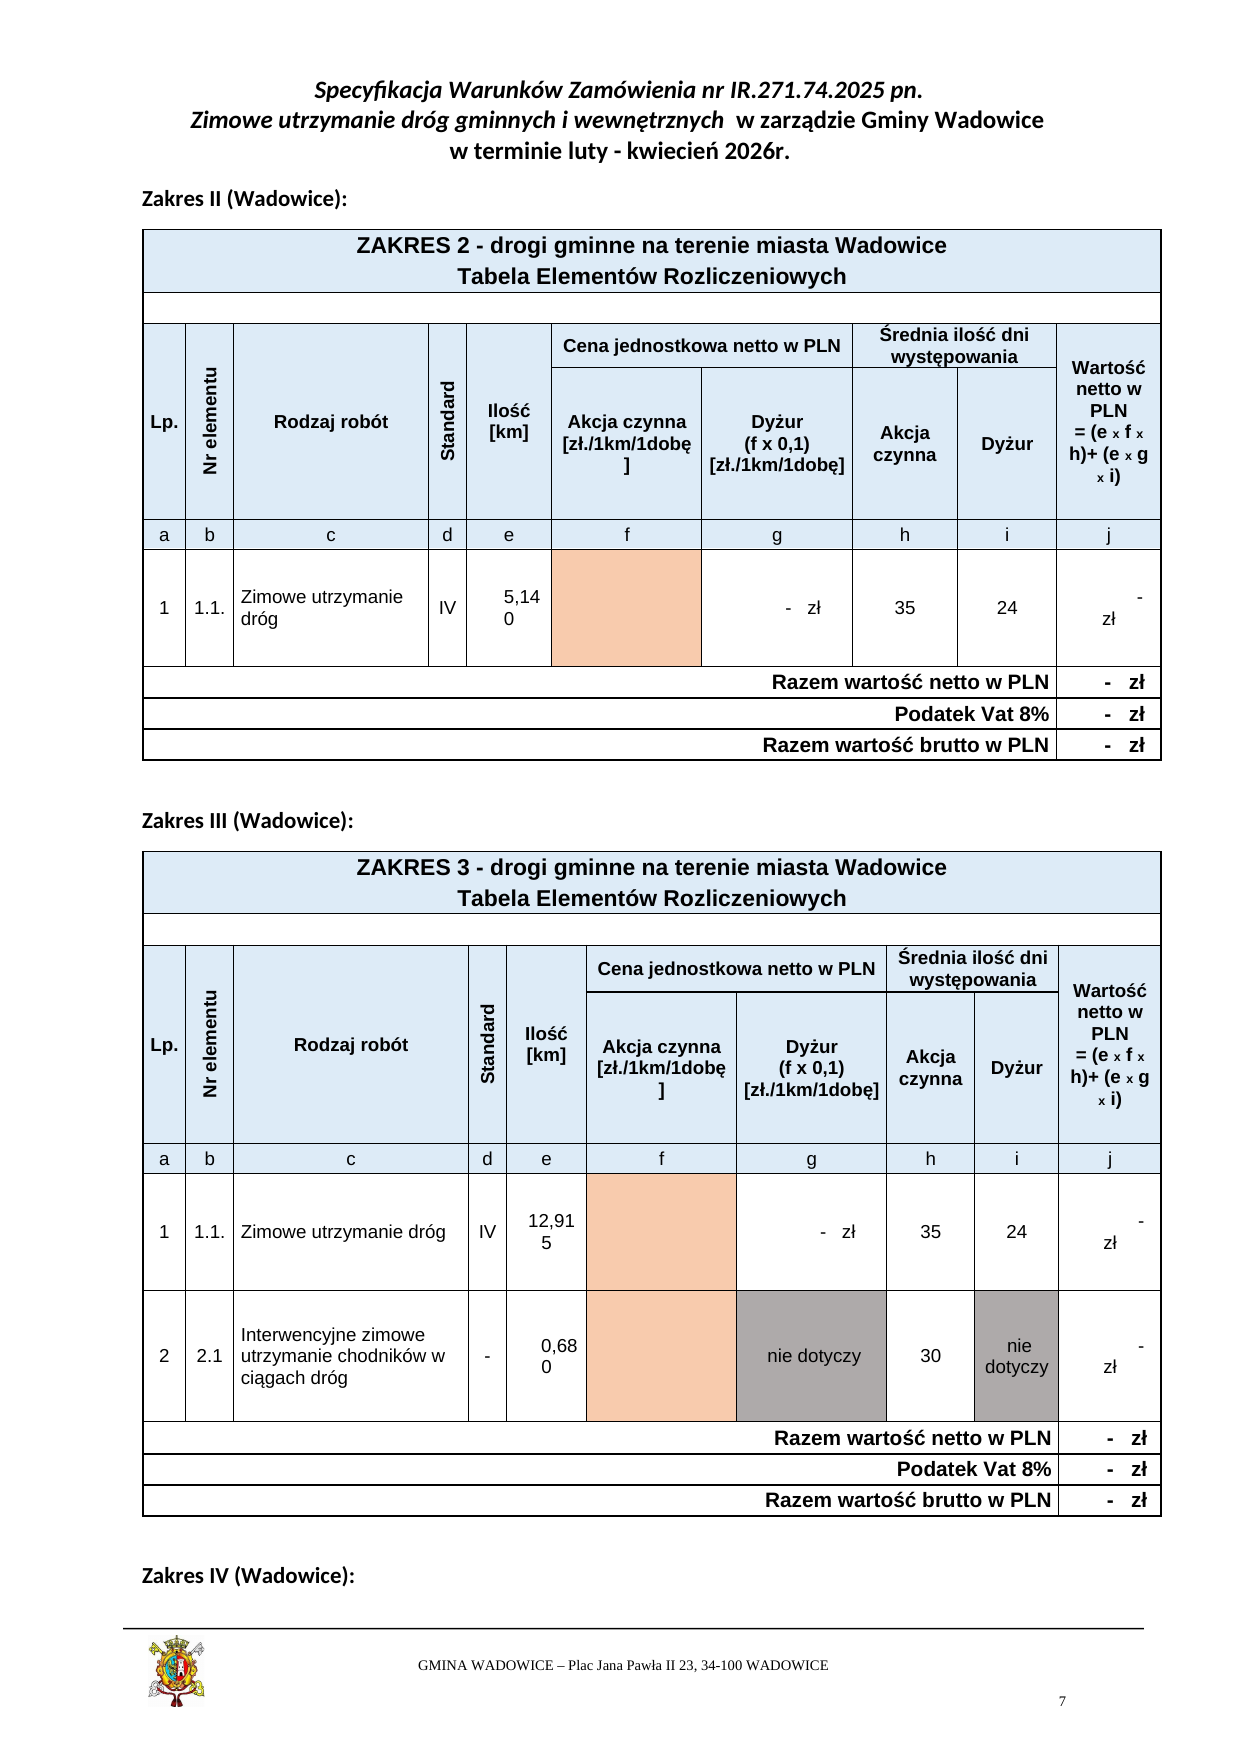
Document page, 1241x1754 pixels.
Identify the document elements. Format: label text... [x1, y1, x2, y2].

table_cell Zimowe utrzymanie dróg [234, 550, 428, 666]
table_cell - zł [1059, 1455, 1160, 1484]
table_cell Dyżur (f x 0,1) [zł./1km/1dobę] [737, 993, 886, 1143]
table_cell Dyżur [975, 993, 1058, 1143]
table_cell [587, 1174, 736, 1290]
table_cell Dyżur [958, 368, 1056, 519]
table_cell Zimowe utrzymanie dróg [234, 1174, 468, 1290]
table_cell f [587, 1144, 736, 1173]
table_cell 1.1. [186, 550, 233, 666]
table_cell i [975, 1144, 1058, 1173]
table_cell Lp. [144, 324, 185, 519]
table_cell Nr elementu [186, 324, 233, 519]
table_cell Akcja czynna [887, 993, 974, 1143]
table_cell Razem wartość brutto w PLN [144, 730, 1056, 759]
table_cell 1 [144, 1174, 185, 1290]
table_cell b [186, 520, 233, 548]
table_cell - zł [1057, 667, 1160, 697]
table_cell Razem wartość netto w PLN [144, 1422, 1058, 1452]
table_cell Wartość netto w PLN = (e x f x h)+ (e x g x i) [1059, 946, 1160, 1143]
table_cell 35 [853, 550, 957, 666]
table_cell Standard [469, 946, 506, 1143]
text Zakres III (Wadowice): [142, 806, 1098, 834]
table_cell - zł [1059, 1174, 1160, 1290]
table_cell 2 [144, 1291, 185, 1421]
table_cell - zł [1057, 699, 1160, 728]
table_cell Akcja czynna [zł./1km/1dobę] [587, 993, 736, 1143]
table_cell Tabela Elementów Rozliczeniowych [144, 261, 1160, 292]
table_cell Nr elementu [186, 946, 233, 1143]
table_cell - zł [702, 550, 852, 666]
table_cell Cena jednostkowa netto w PLN [587, 946, 886, 991]
table_cell g [702, 520, 852, 548]
table_cell Tabela Elementów Rozliczeniowych [144, 882, 1160, 913]
table_cell j [1059, 1144, 1160, 1173]
table_cell c [234, 1144, 468, 1173]
table_cell - zł [1059, 1486, 1160, 1515]
table_cell IV [429, 550, 466, 666]
table_cell 0,680 [507, 1291, 586, 1421]
table_cell Razem wartość netto w PLN [144, 667, 1056, 697]
table_cell f [552, 520, 701, 548]
table_cell a [144, 1144, 185, 1173]
table_cell j [1057, 520, 1160, 548]
table_cell Podatek Vat 8% [144, 699, 1056, 728]
table_cell Rodzaj robót [234, 946, 468, 1143]
table_cell - zł [1059, 1422, 1160, 1452]
table_cell - zł [737, 1174, 886, 1290]
table_cell 24 [975, 1174, 1058, 1290]
table_cell [552, 550, 701, 666]
table_cell 24 [958, 550, 1056, 666]
table_cell c [234, 520, 428, 548]
table_cell nie dotyczy [737, 1291, 886, 1421]
table_cell - zł [1057, 730, 1160, 759]
table_cell Lp. [144, 946, 185, 1143]
table_cell g [737, 1144, 886, 1173]
table_cell e [467, 520, 551, 548]
table_cell 1.1. [186, 1174, 233, 1290]
table_cell [587, 1291, 736, 1421]
table_cell d [429, 520, 466, 548]
table_cell Podatek Vat 8% [144, 1455, 1058, 1484]
table_cell e [507, 1144, 586, 1173]
text Zakres IV (Wadowice): [142, 1562, 1098, 1590]
table_cell 1 [144, 550, 185, 666]
table_header ZAKRES 2 - drogi gminne na terenie miasta Wadowice [144, 230, 1160, 261]
table_cell Cena jednostkowa netto w PLN [552, 324, 852, 367]
table_cell 2.1 [186, 1291, 233, 1421]
picture [148, 1635, 205, 1707]
table_cell b [186, 1144, 233, 1173]
table_cell 12,915 [507, 1174, 586, 1290]
table_cell Średnia ilość dni występowania [853, 324, 1056, 367]
table_cell a [144, 520, 185, 548]
table_cell Ilość [km] [467, 324, 551, 519]
table_cell h [853, 520, 957, 548]
table_cell 35 [887, 1174, 974, 1290]
table_cell Dyżur (f x 0,1) [zł./1km/1dobę] [702, 368, 852, 519]
table_cell Wartość netto w PLN = (e x f x h)+ (e x g x i) [1057, 324, 1160, 519]
table_cell 30 [887, 1291, 974, 1421]
table_cell IV [469, 1174, 506, 1290]
table_cell Interwencyjne zimowe utrzymanie chodników w ciągach dróg [234, 1291, 468, 1421]
table_cell [144, 914, 1160, 944]
table_cell - zł [1057, 550, 1160, 666]
table_header ZAKRES 3 - drogi gminne na terenie miasta Wadowice [144, 852, 1160, 882]
table_cell nie dotyczy [975, 1291, 1058, 1421]
table_cell Średnia ilość dni występowania [887, 946, 1058, 991]
table_cell - [469, 1291, 506, 1421]
table_cell Akcja czynna [zł./1km/1dobę] [552, 368, 701, 519]
table_cell [144, 293, 1160, 323]
table_cell Rodzaj robót [234, 324, 428, 519]
text Zakres II (Wadowice): [142, 184, 1098, 213]
table_cell i [958, 520, 1056, 548]
table_cell h [887, 1144, 974, 1173]
table_cell Akcja czynna [853, 368, 957, 519]
table_cell Standard [429, 324, 466, 519]
table_cell 5,140 [467, 550, 551, 666]
table_cell Razem wartość brutto w PLN [144, 1486, 1058, 1515]
table_cell - zł [1059, 1291, 1160, 1421]
table_cell Ilość [km] [507, 946, 586, 1143]
table_cell d [469, 1144, 506, 1173]
